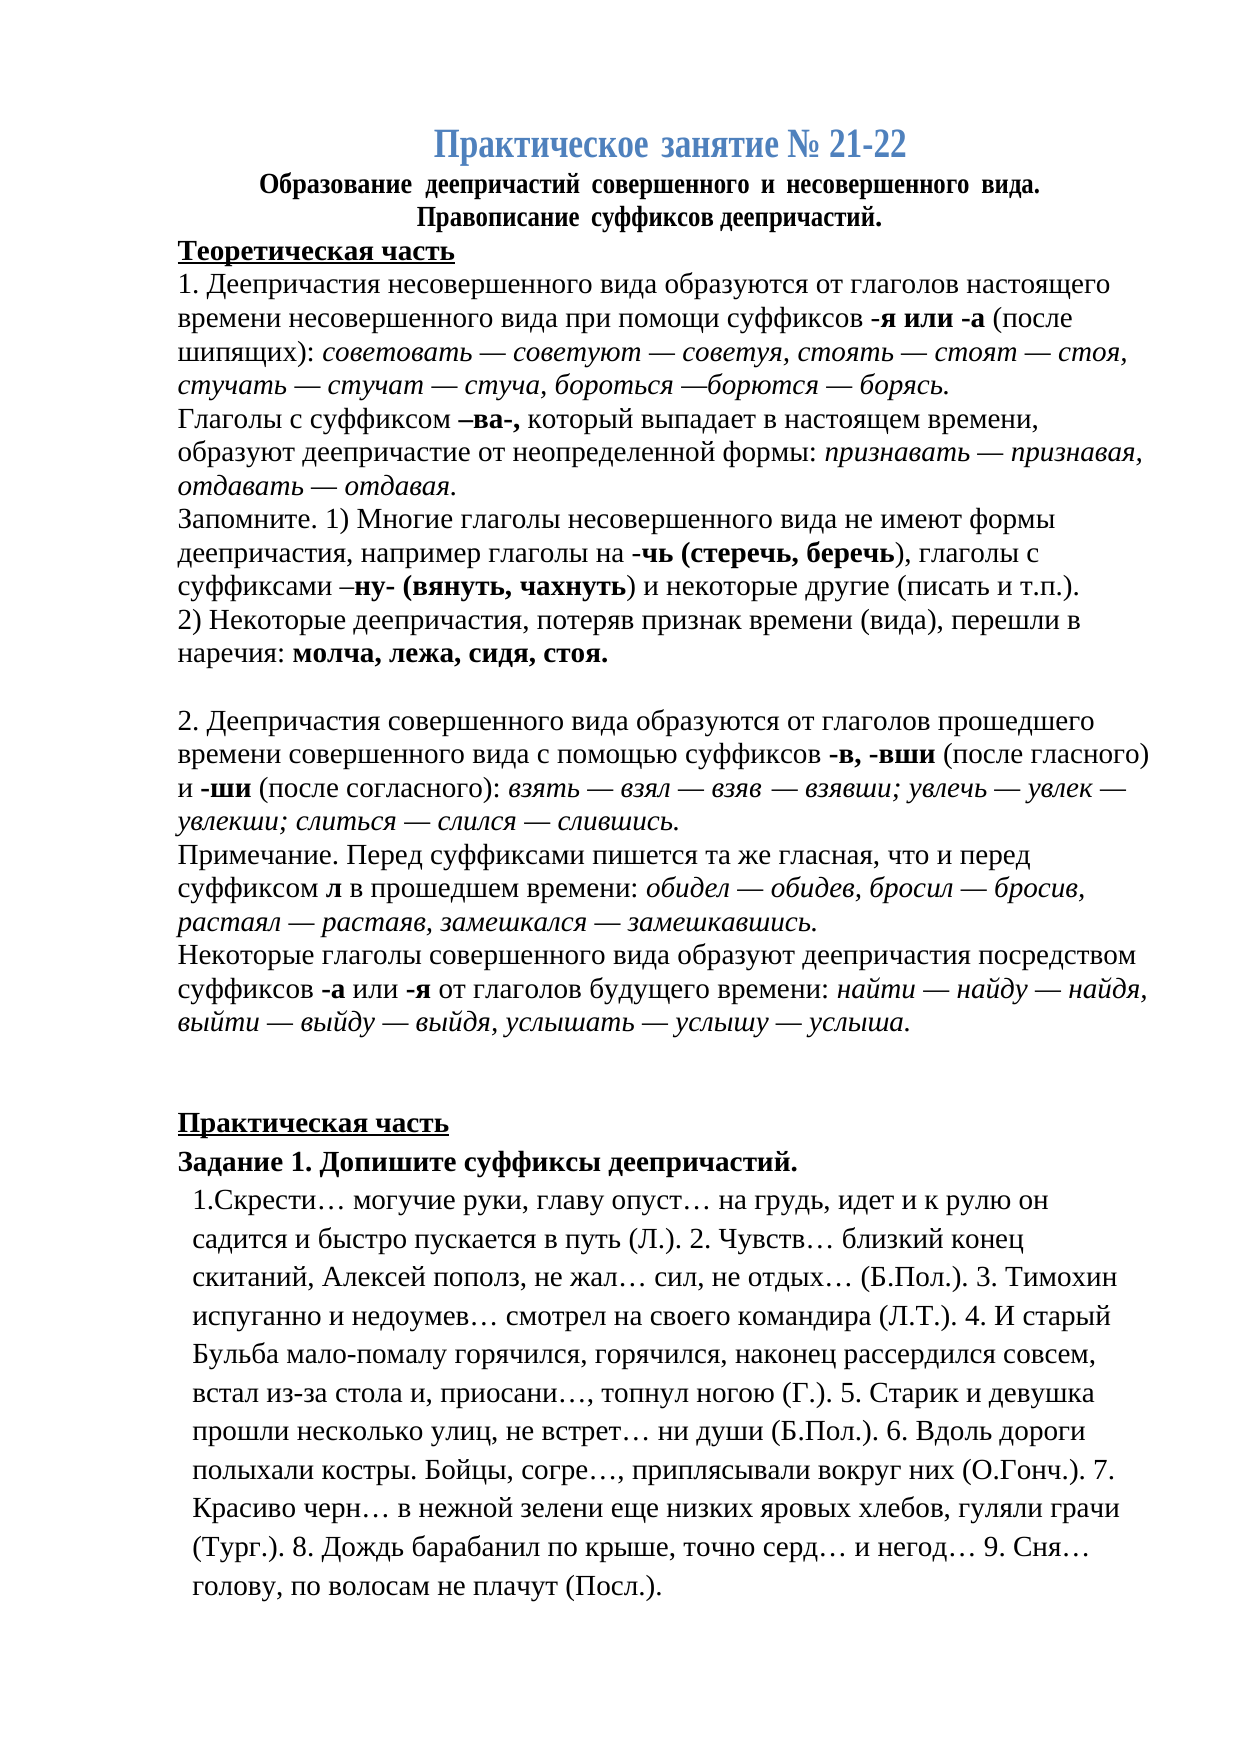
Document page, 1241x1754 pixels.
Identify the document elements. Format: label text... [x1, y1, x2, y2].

text Запомните. 1) Многие глаголы несовершенного вида не имеют формы деепричастия, например глаголы на -чь (стеречь, беречь), глаголы с суффиксами –ну- (вянуть, чахнуть) и некоторые другие (писать и т.п.). [177, 501, 1152, 602]
text Образование деепричастий совершенного и несовершенного вида. [177, 166, 1122, 199]
text Примечание. Перед суффиксами пишется та же гласная, что и перед суффиксом л в прошедшем времени: обидел — обидев, бросил — бросив, растаял — растаяв, замешкался — замешкавшись. [177, 837, 1152, 937]
text Задание 1. Допишите суффиксы деепричастий. [177, 1144, 1152, 1177]
text Некоторые глаголы совершенного вида образуют деепричастия посредством суффиксов -а или -я от глаголов будущего времени: найти — найду — найдя, выйти — выйду — выйдя, услышать — услышу — услыша. [177, 937, 1152, 1038]
text Глаголы с суффиксом –ва-, который выпадает в настоящем времени, образуют деепричастие от неопределенной формы: признавать — признавая, отдавать — отдавая. [177, 401, 1152, 501]
text Практическая часть [177, 1105, 1152, 1139]
text Практическое занятие № 21-22 [177, 118, 1122, 166]
text Правописание суффиксов деепричастий. [177, 199, 1122, 233]
list 1.Скрести… могучие руки, главу опуст… на грудь, идет и к рулю он садится и быстро пускается в путь (Л.). 2. Чувств… близкий конец скитаний, Алексей пополз, не жал… сил, не отдых… (Б.Пол.). 3. Тимохин испуганно и недоумев… смотрел на своего командира (Л.Т.). 4. И старый Бульба мало-помалу горячился, горячился, наконец рассердился совсем, встал из-за стола и, приосани…, топнул ногою (Г.). 5. Старик и девушка прошли несколько улиц, не встрет… ни души (Б.Пол.). 6. Вдоль дороги полыхали костры. Бойцы, согре…, приплясывали вокруг них (О.Гонч.). 7. Красиво черн… в нежной зелени еще низких яровых хлебов, гуляли грачи (Тург.). 8. Дождь барабанил по крыше, точно серд… и негод… 9. Сня… голову, по волосам не плачут (Посл.). [192, 1182, 1152, 1601]
text 1. Деепричастия несовершенного вида образуются от глаголов настоящего времени несовершенного вида при помощи суффиксов -я или -а (после шипящих): советовать — советуют — советуя, стоять — стоят — стоя, стучать — стучат — стуча, бороться —борются — борясь. [177, 267, 1152, 401]
text 2. Деепричастия совершенного вида образуются от глаголов прошедшего времени совершенного вида с помощью суффиксов -в, -вши (после гласного) и -ши (после согласного): взять — взял — взяв — взявши; увлечь — увлек — увлекши; слиться — слился — слившись. [177, 703, 1152, 837]
text 2) Некоторые деепричастия, потеряв признак времени (вида), перешли в наречия: молча, лежа, сидя, стоя. [177, 602, 1152, 669]
text Теоретическая часть [177, 233, 1152, 267]
